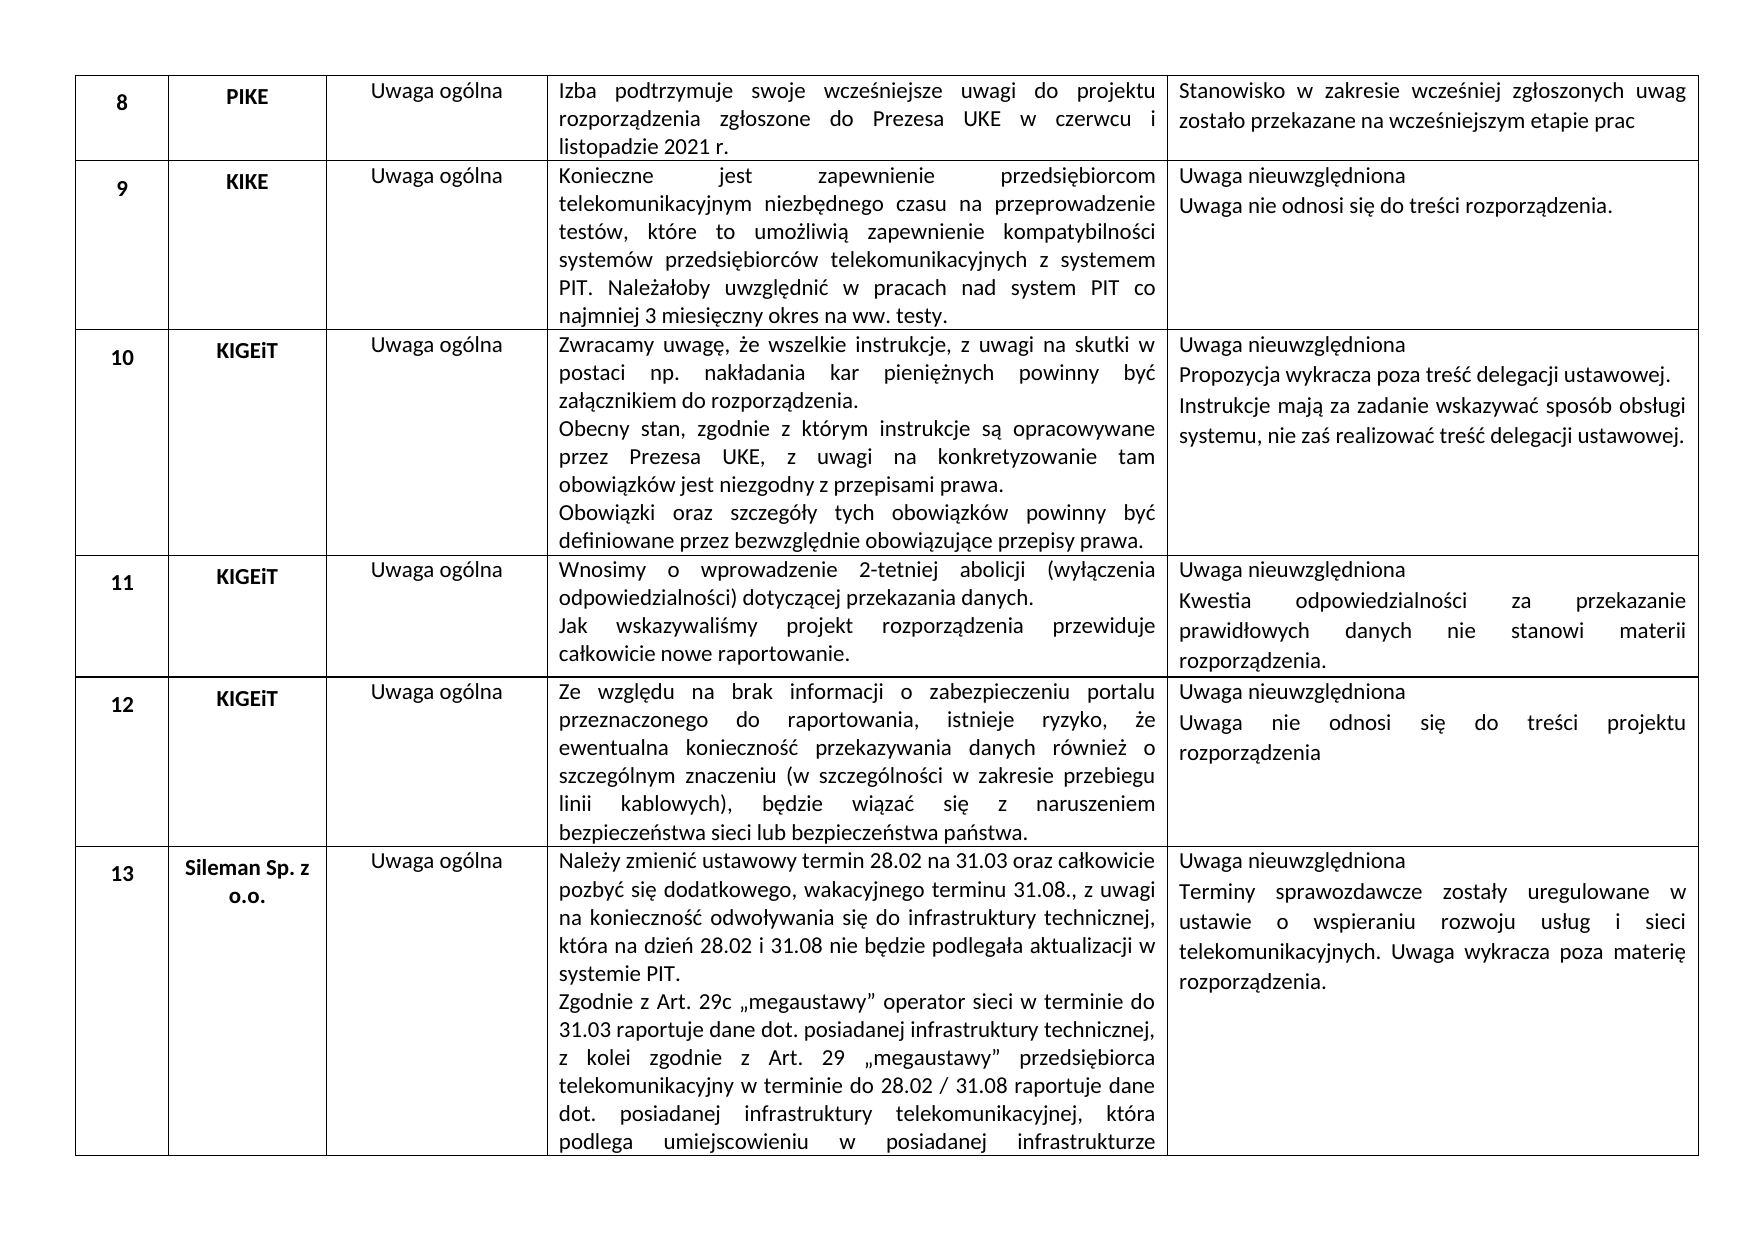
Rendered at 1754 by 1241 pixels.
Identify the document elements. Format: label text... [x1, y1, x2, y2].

table_cell 10 [76, 330, 168, 554]
table_cell Uwaga nieuwzględniona Kwestia odpowiedzialności za przekazanie prawidłowych danych nie stanowi materii rozporządzenia. [1168, 556, 1698, 676]
table_cell Stanowisko w zakresie wcześniej zgłoszonych uwag zostało przekazane na wcześniejszym etapie prac [1168, 76, 1698, 160]
table_cell Uwaga ogólna [327, 847, 547, 1155]
table_cell Izba podtrzymuje swoje wcześniejsze uwagi do projektu rozporządzenia zgłoszone do Prezesa UKE w czerwcu i listopadzie 2021 r. [548, 76, 1167, 160]
table_cell 9 [76, 161, 168, 329]
table_cell Sileman Sp. z o.o. [169, 847, 326, 1155]
table_cell KIGEiT [169, 556, 326, 676]
table_cell 11 [76, 556, 168, 676]
table_cell Konieczne jest zapewnienie przedsiębiorcom telekomunikacyjnym niezbędnego czasu na przeprowadzenie testów, które to umożliwią zapewnienie kompatybilności systemów przedsiębiorców telekomunikacyjnych z systemem PIT. Należałoby uwzględnić w pracach nad system PIT co najmniej 3 miesięczny okres na ww. testy. [548, 161, 1167, 329]
table_cell KIGEiT [169, 330, 326, 554]
table_cell 12 [76, 678, 168, 846]
table_cell Uwaga ogólna [327, 678, 547, 846]
table_cell Wnosimy o wprowadzenie 2-tetniej abolicji (wyłączenia odpowiedzialności) dotyczącej przekazania danych. Jak wskazywaliśmy projekt rozporządzenia przewiduje całkowicie nowe raportowanie. [548, 556, 1167, 676]
table_cell Uwaga nieuwzględniona Uwaga nie odnosi się do treści projektu rozporządzenia [1168, 678, 1698, 846]
table_cell Uwaga ogólna [327, 330, 547, 554]
table_cell Uwaga ogólna [327, 556, 547, 676]
table_cell Uwaga ogólna [327, 161, 547, 329]
table_cell KIGEiT [169, 678, 326, 846]
table_cell Zwracamy uwagę, że wszelkie instrukcje, z uwagi na skutki w postaci np. nakładania kar pieniężnych powinny być załącznikiem do rozporządzenia. Obecny stan, zgodnie z którym instrukcje są opracowywane przez Prezesa UKE, z uwagi na konkretyzowanie tam obowiązków jest niezgodny z przepisami prawa. Obowiązki oraz szczegóły tych obowiązków powinny być definiowane przez bezwzględnie obowiązujące przepisy prawa. [548, 330, 1167, 554]
table_cell KIKE [169, 161, 326, 329]
table_cell 8 [76, 76, 168, 160]
table_cell Uwaga nieuwzględniona Uwaga nie odnosi się do treści rozporządzenia. [1168, 161, 1698, 329]
table_cell PIKE [169, 76, 326, 160]
table_cell Uwaga ogólna [327, 76, 547, 160]
table_cell Ze względu na brak informacji o zabezpieczeniu portalu przeznaczonego do raportowania, istnieje ryzyko, że ewentualna konieczność przekazywania danych również o szczególnym znaczeniu (w szczególności w zakresie przebiegu linii kablowych), będzie wiązać się z naruszeniem bezpieczeństwa sieci lub bezpieczeństwa państwa. [548, 678, 1167, 846]
table_cell Uwaga nieuwzględniona Propozycja wykracza poza treść delegacji ustawowej. Instrukcje mają za zadanie wskazywać sposób obsługi systemu, nie zaś realizować treść delegacji ustawowej. [1168, 330, 1698, 554]
table_cell 13 [76, 847, 168, 1155]
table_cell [548, 847, 1167, 1155]
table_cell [1168, 847, 1698, 1155]
